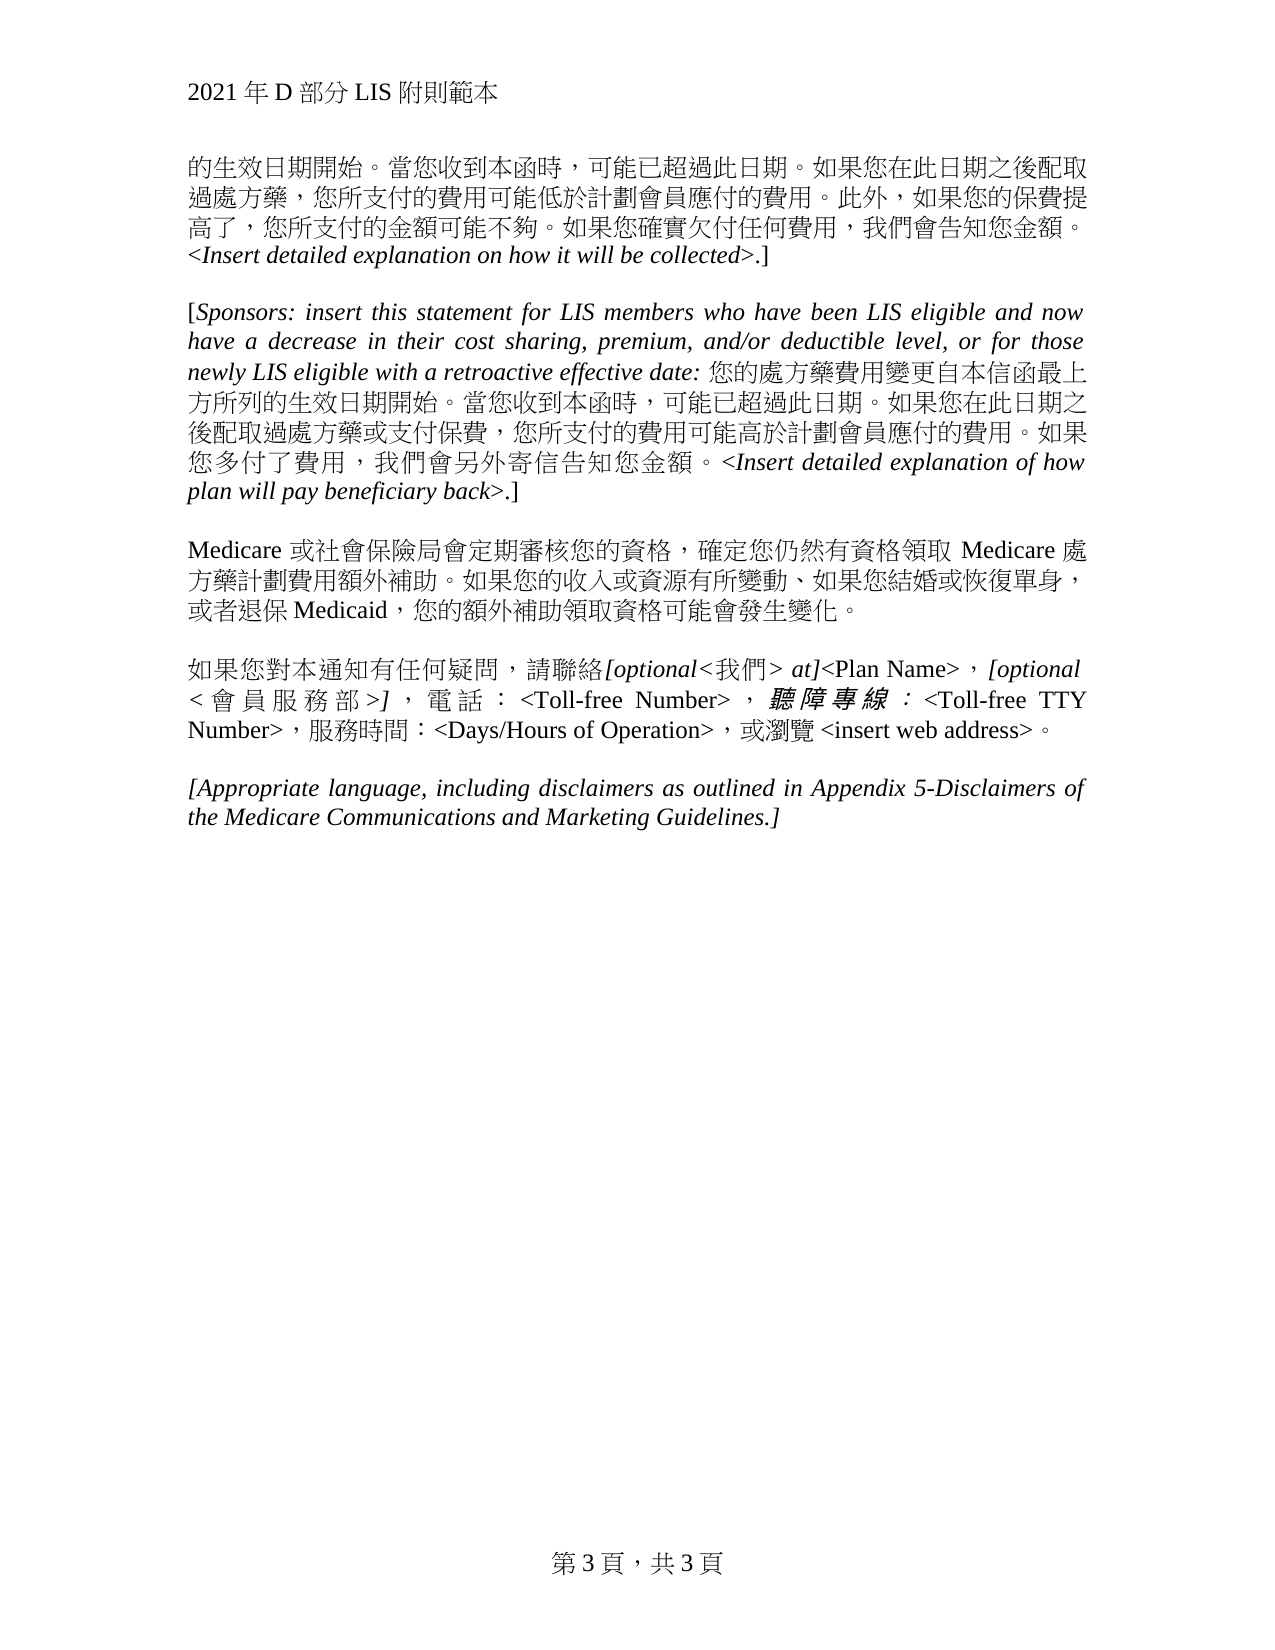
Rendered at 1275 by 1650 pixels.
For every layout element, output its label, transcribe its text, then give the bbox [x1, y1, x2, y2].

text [187, 150, 1087, 269]
text [Appropriate language, including disclaimers as outlined in Appendix 5-Disclaimers of the Medicare Communications and Marketing Guidelines.] [187, 773, 1087, 830]
text [Sponsors: insert this statement for LIS members who have been LIS eligible and now have a decrease in their cost sharing, premium, and/or deductible level, or for those newly LIS eligible with a retroactive effective date: 您的處方藥費用變更自本信函最上方所列的生效日期開始。當您收到本函時，可能已超過此日期。如果您在此日期之後配取過處方藥或支付保費，您所支付的費用可能高於計劃會員應付的費用。如果您多付了費用，我們會另外寄信告知您金額。<Insert detailed explanation of how plan will pay beneficiary back>.] [187, 297, 1087, 504]
text 如果您對本通知有任何疑問，請聯絡[optional<我們> at]<Plan Name>，[optional <會員服務部>]，電話：<Toll-free Number>，聽障專線：<Toll-free TTY Number>，服務時間：<Days/Hours of Operation>，或瀏覽 <insert web address>。 [187, 653, 1087, 744]
text Medicare 或社會保險局會定期審核您的資格，確定您仍然有資格領取 Medicare 處方藥計劃費用額外補助。如果您的收入或資源有所變動、如果您結婚或恢復單身，或者退保 Medicaid，您的額外補助領取資格可能會發生變化。 [187, 533, 1087, 624]
